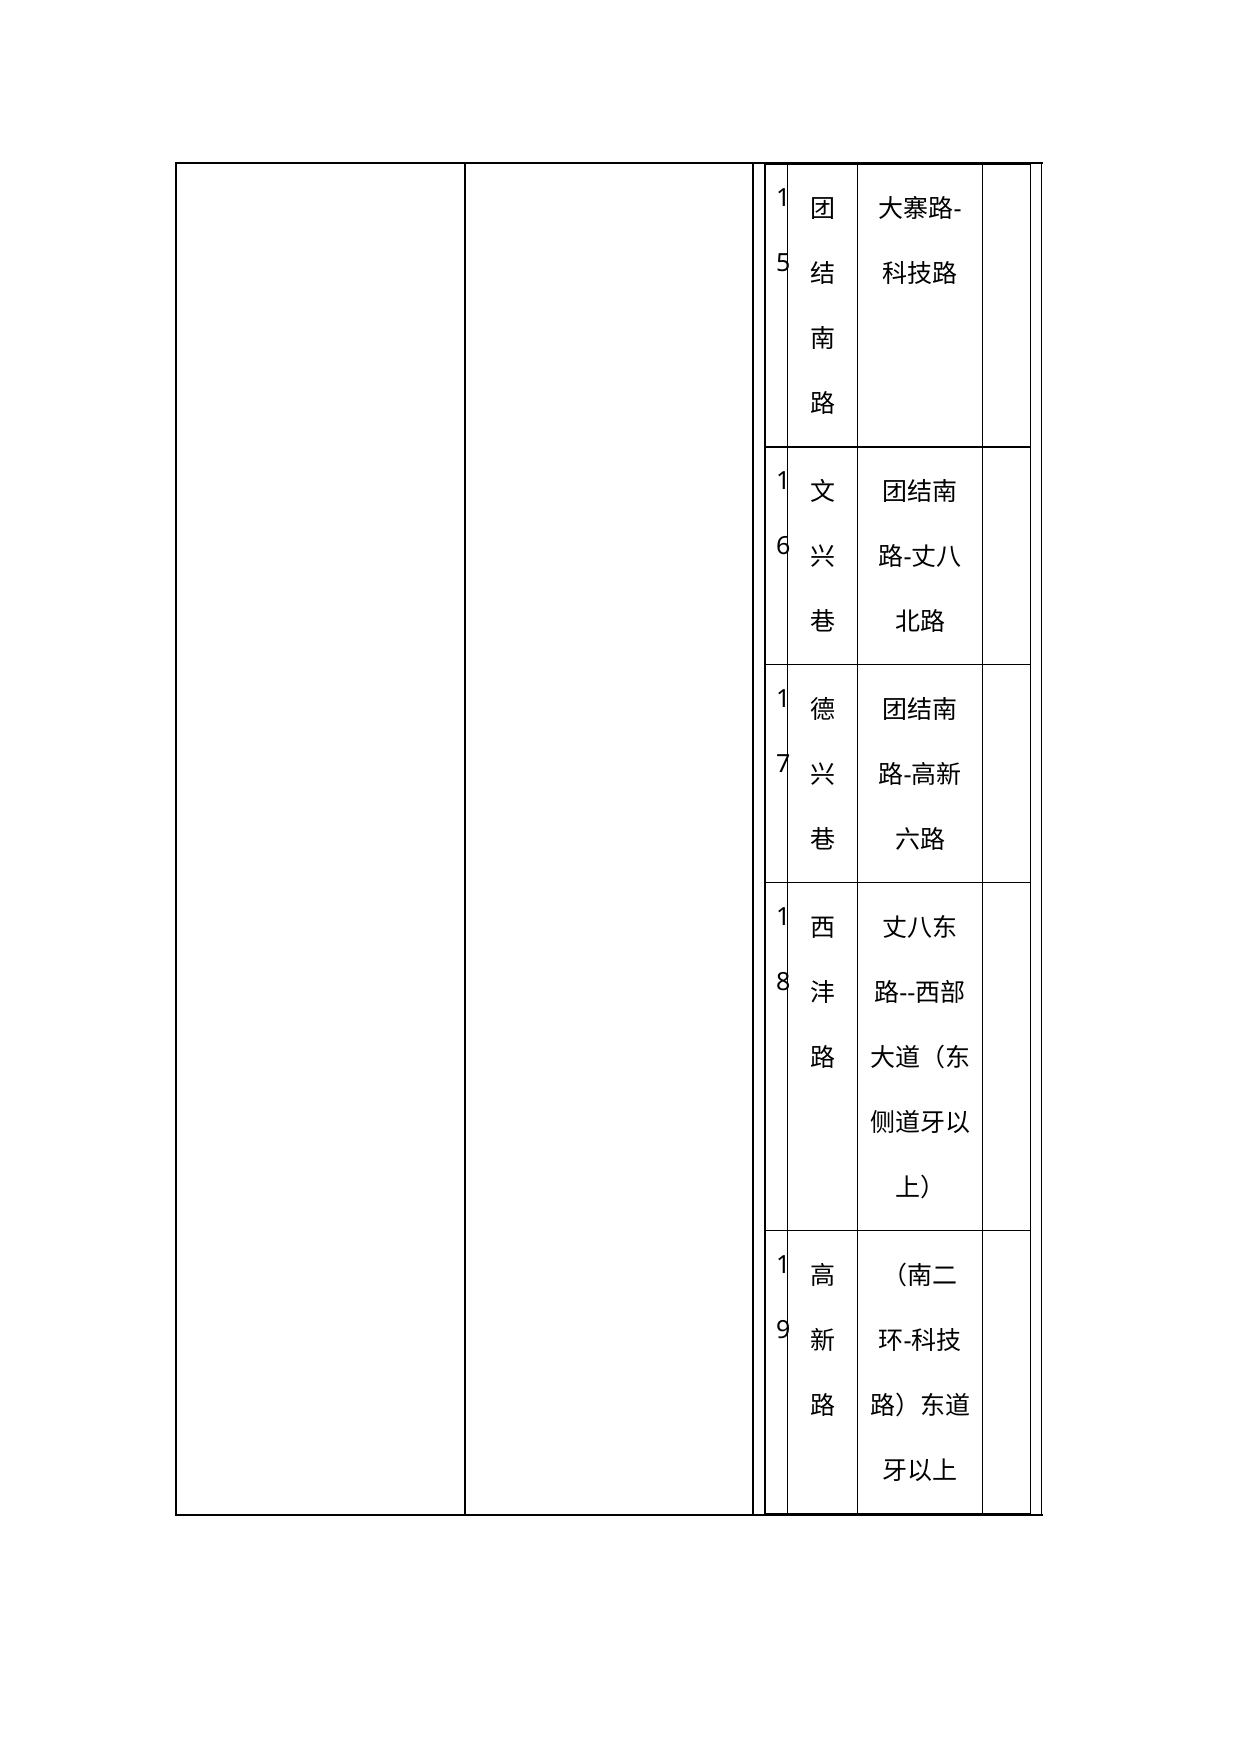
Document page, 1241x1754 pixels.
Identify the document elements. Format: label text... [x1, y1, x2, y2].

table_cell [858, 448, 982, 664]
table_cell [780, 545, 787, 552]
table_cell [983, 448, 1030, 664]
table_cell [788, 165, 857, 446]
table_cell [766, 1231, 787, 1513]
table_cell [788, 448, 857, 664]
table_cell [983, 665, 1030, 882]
table_cell [177, 164, 464, 1514]
table_cell 1 [466, 164, 752, 1514]
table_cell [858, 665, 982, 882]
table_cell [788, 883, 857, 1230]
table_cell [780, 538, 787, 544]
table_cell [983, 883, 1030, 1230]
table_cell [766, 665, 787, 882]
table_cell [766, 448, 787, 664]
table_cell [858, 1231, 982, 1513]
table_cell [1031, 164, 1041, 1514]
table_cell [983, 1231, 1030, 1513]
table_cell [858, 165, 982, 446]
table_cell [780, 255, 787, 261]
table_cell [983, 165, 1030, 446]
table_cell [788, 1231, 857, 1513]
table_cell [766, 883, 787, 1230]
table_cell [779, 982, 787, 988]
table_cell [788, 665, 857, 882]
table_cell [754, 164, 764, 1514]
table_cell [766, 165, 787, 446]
